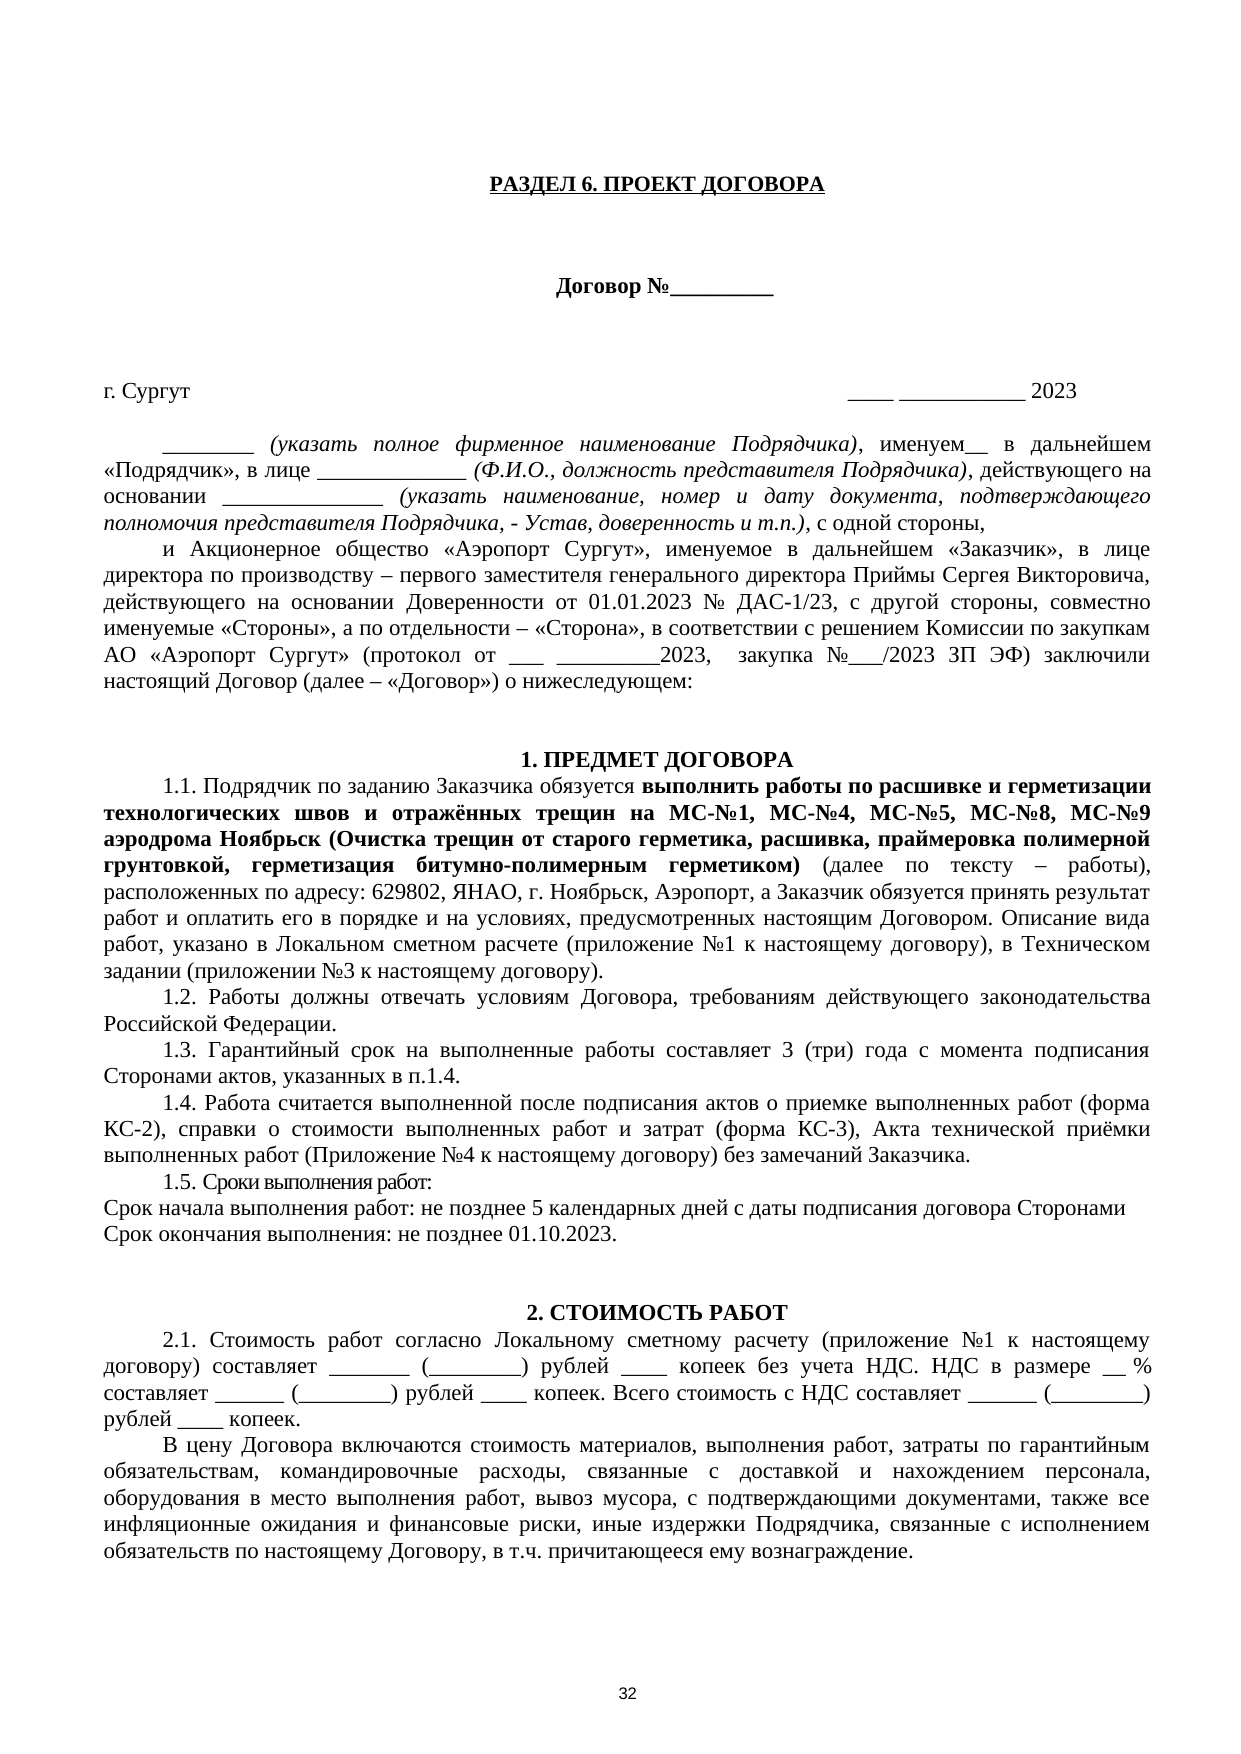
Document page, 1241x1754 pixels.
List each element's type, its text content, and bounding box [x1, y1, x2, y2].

text В цену Договора включаются стоимость материалов, выполнения работ, затраты по гарантийным обязательствам, командировочные расходы, связанные с доставкой и нахождением персонала, оборудования в место выполнения работ, вывоз мусора, с подтверждающими документами, также все инфляционные ожидания и финансовые риски, иные издержки Подрядчика, связанные с исполнением обязательств по настоящему Договору, в т.ч. причитающееся ему вознаграждение. [103, 1431, 1152, 1563]
text Срок окончания выполнения: не позднее 01.10.2023. [103, 1220, 1152, 1247]
text 1.4. Работа считается выполненной после подписания актов о приемке выполненных работ (форма КС-2), справки о стоимости выполненных работ и затрат (форма КС-3), Акта технической приёмки выполненных работ (Приложение №4 к настоящему договору) без замечаний Заказчика. [103, 1089, 1152, 1168]
text 1. ПРЕДМЕТ ДОГОВОРА [103, 746, 1152, 772]
text ________ (указать полное фирменное наименование Подрядчика), именуем__ в дальнейшем «Подрядчик», в лице _____________ (Ф.И.О., должность представителя Подрядчика), действующего на основании ______________ (указать наименование, номер и дату документа, подтверждающего полномочия представителя Подрядчика, - Устав, доверенность и т.п.), с одной стороны, [103, 430, 1152, 535]
text 2.1. Стоимость работ согласно Локальному сметному расчету (приложение №1 к настоящему договору) составляет _______ (________) рублей ____ копеек без учета НДС. НДС в размере __ % составляет ______ (________) рублей ____ копеек. Всего стоимость с НДС составляет ______ (________) рублей ____ копеек. [103, 1326, 1152, 1431]
text РАЗДЕЛ 6. ПРОЕКТ ДОГОВОРА [103, 171, 1152, 196]
text 1.1. Подрядчик по заданию Заказчика обязуется выполнить работы по расшивке и герметизации технологических швов и отражённых трещин на МС-№1, МС-№4, МС-№5, МС-№8, МС-№9 аэродрома Ноябрьск (Очистка трещин от старого герметика, расшивка, праймеровка полимерной грунтовкой, герметизация битумно-полимерным герметиком) (далее по тексту – работы), расположенных по адресу: 629802, ЯНАО, г. Ноябрьск, Аэропорт, а Заказчик обязуется принять результат работ и оплатить его в порядке и на условиях, предусмотренных настоящим Договором. Описание вида работ, указано в Локальном сметном расчете (приложение №1 к настоящему договору), в Техническом задании (приложении №3 к настоящему договору). [103, 772, 1152, 983]
text 1.3. Гарантийный срок на выполненные работы составляет 3 (три) года с момента подписания Сторонами актов, указанных в п.1.4. [103, 1036, 1152, 1089]
text г. Сургут ____ ___________ 2023 [103, 377, 1152, 403]
text 2. СТОИМОСТЬ РАБОТ [103, 1299, 1152, 1326]
text 1.2. Работы должны отвечать условиям Договора, требованиям действующего законодательства Российской Федерации. [103, 983, 1152, 1036]
text и Акционерное общество «Аэропорт Сургут», именуемое в дальнейшем «Заказчик», в лице директора по производству – первого заместителя генерального директора Приймы Сергея Викторовича, действующего на основании Доверенности от 01.01.2023 № ДАС-1/23, с другой стороны, совместно именуемые «Стороны», а по отдельности – «Сторона», в соответствии с решением Комиссии по закупкам АО «Аэропорт Сургут» (протокол от ___ _________2023, закупка №___/2023 ЗП ЭФ) заключили настоящий Договор (далее – «Договор») о нижеследующем: [103, 535, 1152, 693]
text 1.5. Сроки выполнения работ: [103, 1168, 1152, 1194]
text Договор №_________ [103, 272, 1152, 298]
text Срок начала выполнения работ: не позднее 5 календарных дней с даты подписания договора Сторонами [103, 1194, 1152, 1220]
